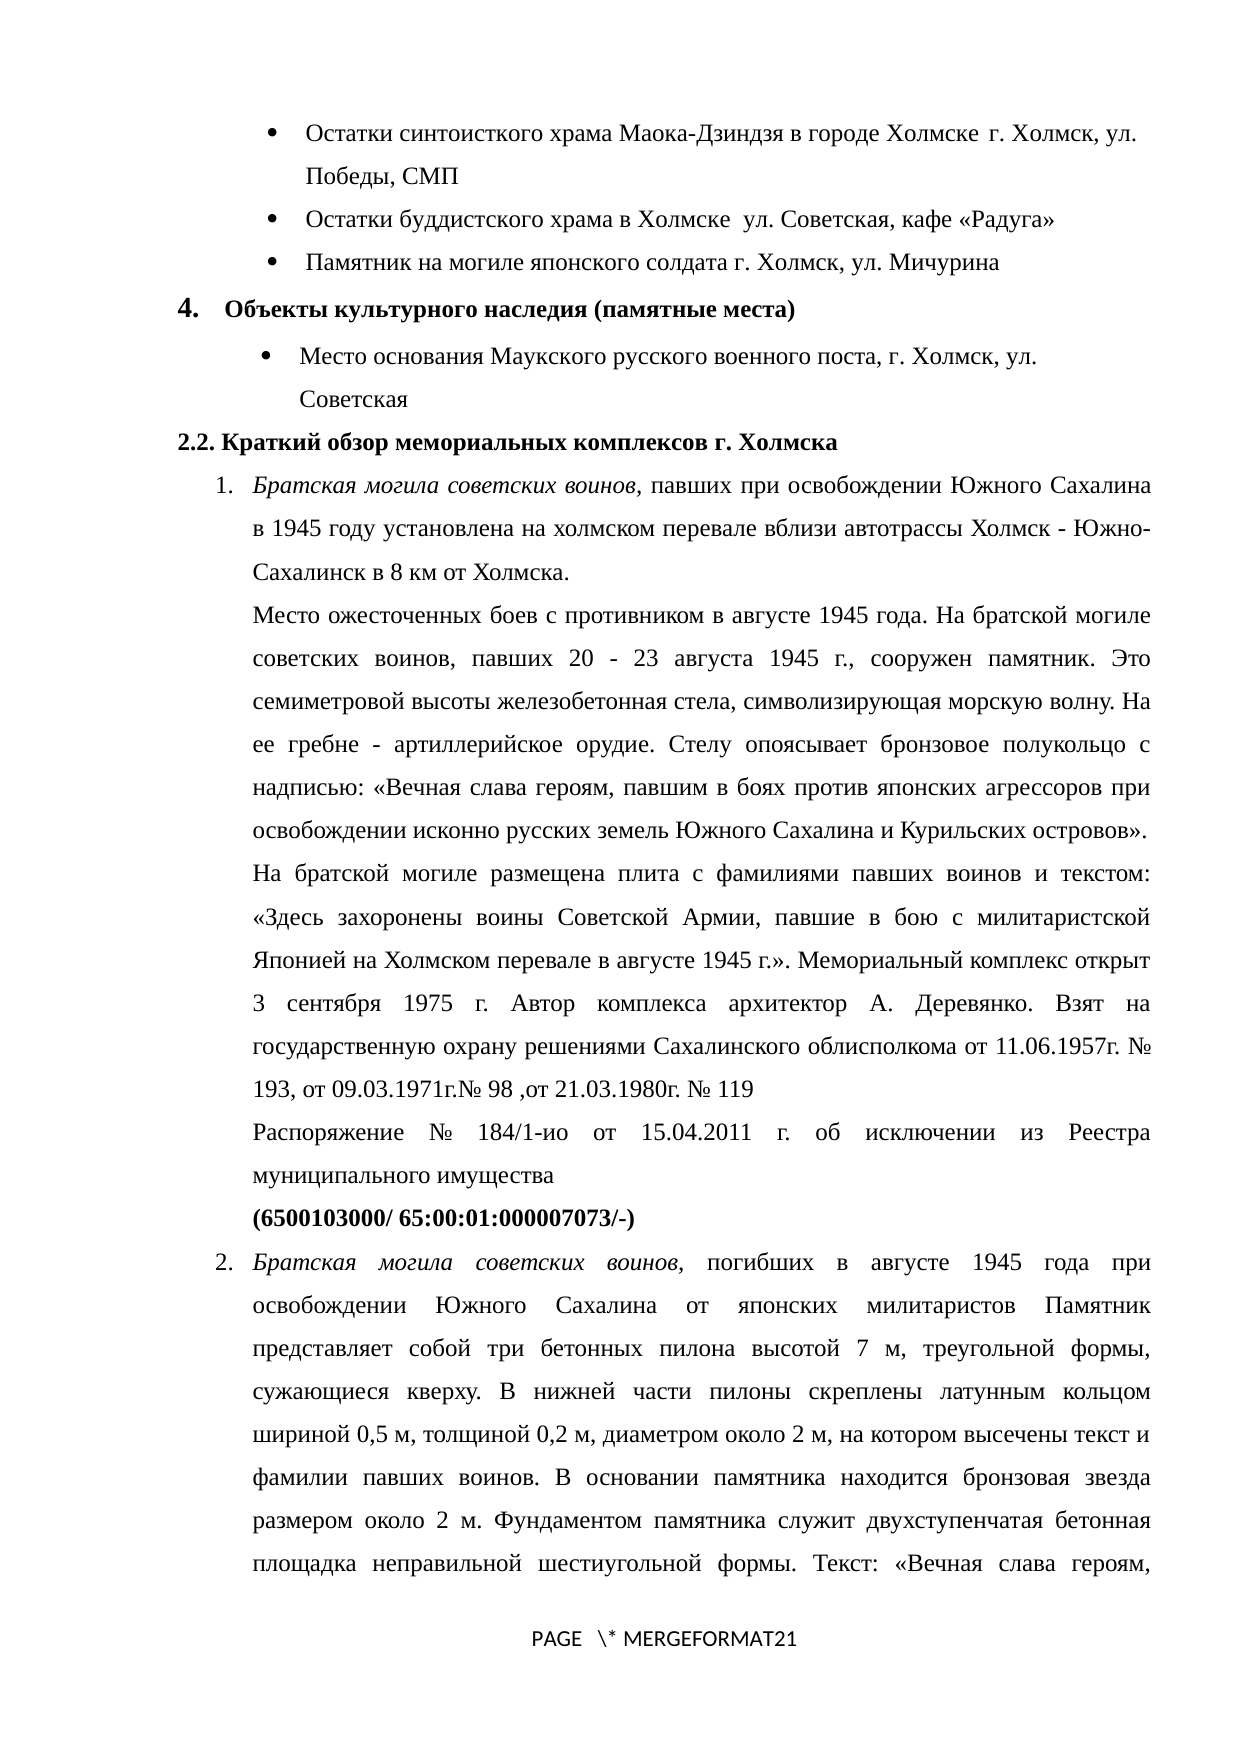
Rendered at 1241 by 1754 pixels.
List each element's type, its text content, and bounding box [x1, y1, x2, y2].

list Братская могила советских воинов, павших при освобождении Южного Сахалина в 1945 году установлена на холмском перевале вблизи автотрассы Холмск - Южно-Сахалинск в 8 км от Холмска. [215, 470, 1152, 585]
list Остатки синтоисткого храма Маока-Дзиндзя в городе Холмске г. Холмск, ул. Победы, СМП [268, 118, 1152, 190]
list Распоряжение № 184/1-ио от 15.04.2011 г. об исключении из Реестра муниципального имущества [252, 1117, 1152, 1189]
list Объекты культурного наследия (памятные места) [177, 291, 1152, 324]
text 2.2. Краткий обзор мемориальных комплексов г. Холмска [177, 427, 1152, 456]
list Место ожесточенных боев с противником в августе 1945 года. На братской могиле советских воинов, павших 20 - 23 августа 1945 г., сооружен памятник. Это семиметровой высоты железобетонная стела, символизирующая морскую волну. На ее гребне - артиллерийское орудие. Стелу опоясывает бронзовое полукольцо с надписью: «Вечная слава героям, павшим в боях против японских агрессоров при освобождении исконно русских земель Южного Сахалина и Курильских островов». [252, 600, 1152, 844]
list Памятник на могиле японского солдата г. Холмск, ул. Мичурина [268, 247, 1152, 276]
list (6500103000/ 65:00:01:000007073/-) [252, 1203, 1152, 1232]
list На братской могиле размещена плита с фамилиями павших воинов и текстом: «Здесь захоронены воины Советской Армии, павшие в бою с милитаристской Японией на Холмском перевале в августе 1945 г.». Мемориальный комплекс открыт 3 сентября 1975 г. Автор комплекса архитектор А. Деревянко. Взят на государственную охрану решениями Сахалинского облисполкома от 11.06.1957г. № 193, от 09.03.1971г.№ 98 ,от 21.03.1980г. № 119 [252, 858, 1152, 1103]
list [215, 1247, 1152, 1577]
list Остатки буддистского храма в Холмске ул. Советская, кафе «Радуга» [268, 204, 1152, 233]
list Место основания Маукского русского военного поста, г. Холмск, ул. Советская [262, 341, 1152, 413]
